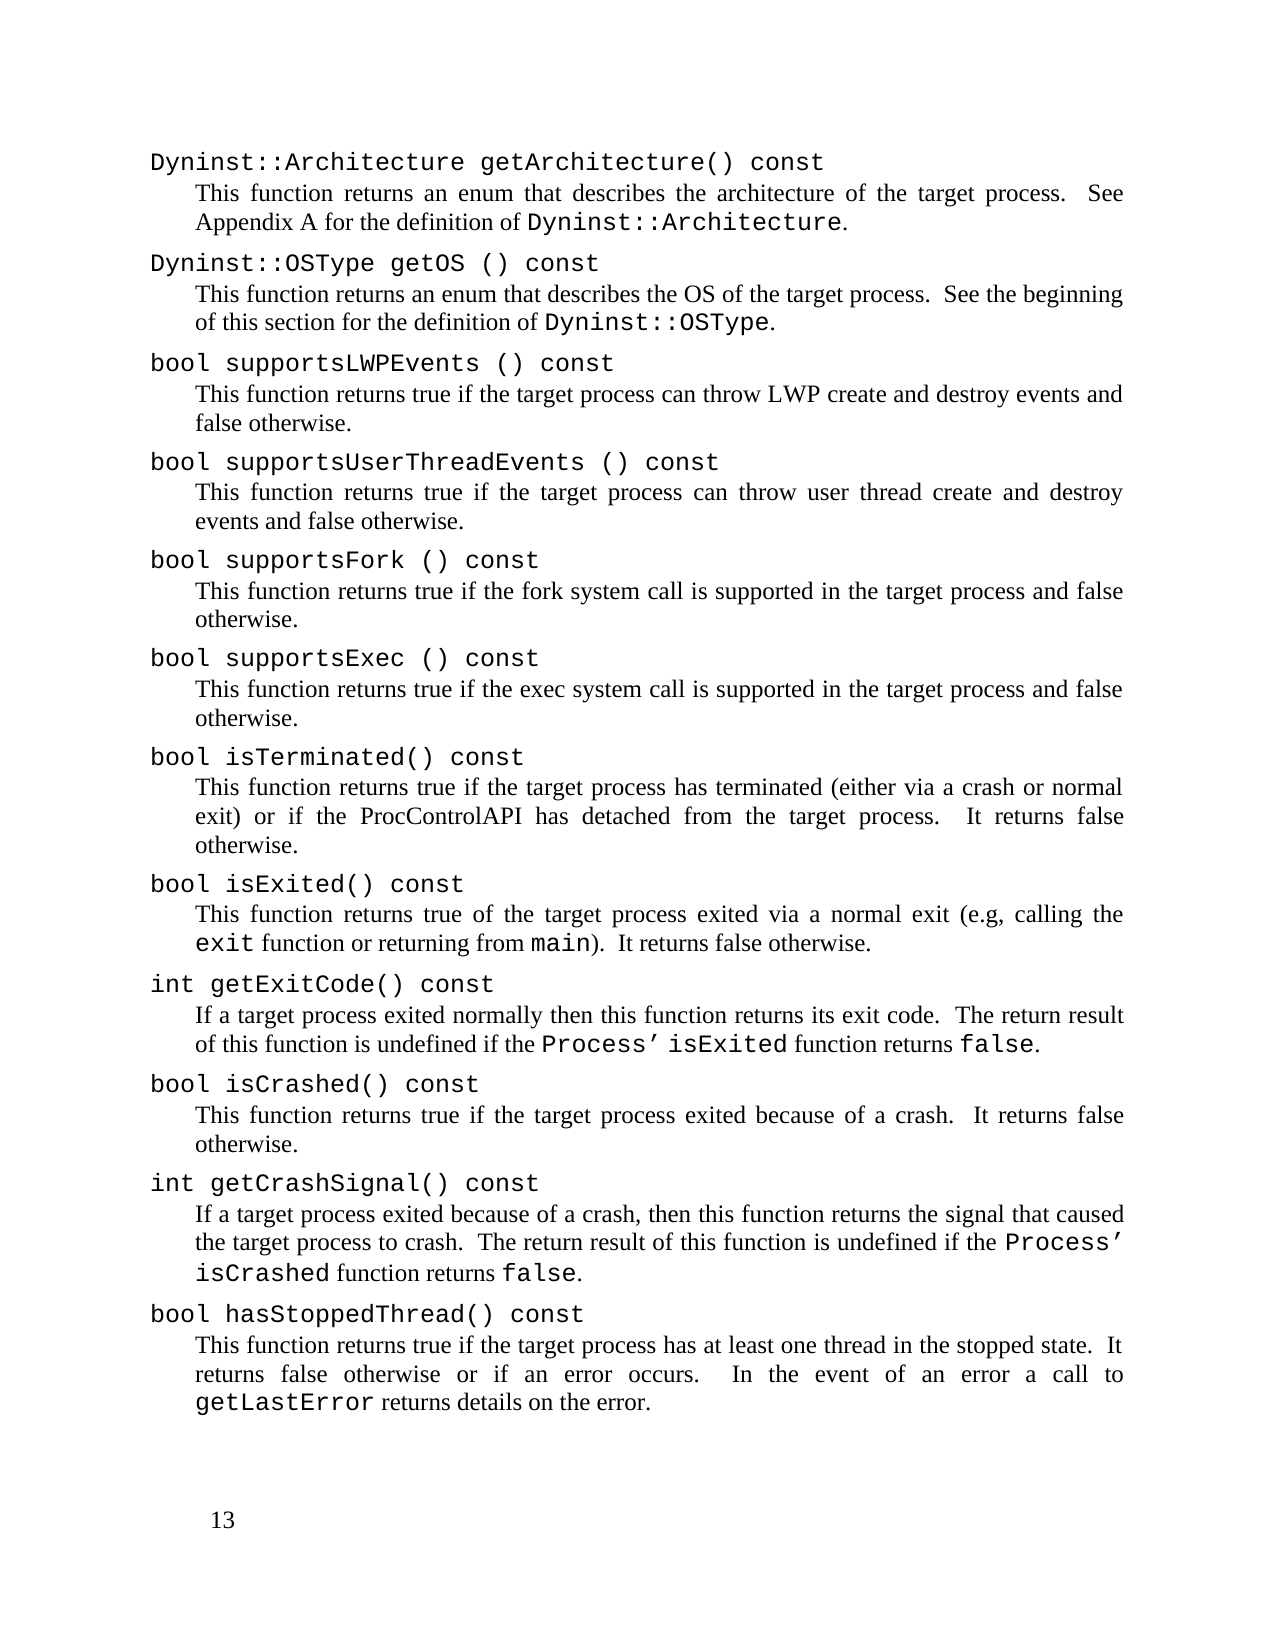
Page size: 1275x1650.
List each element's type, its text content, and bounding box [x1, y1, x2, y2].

text bool isTerminated() const [150, 744, 1125, 772]
text This function returns true if the target process has at least one thread in the stopped state. It returns false otherwise or if an error occurs. In the event of an error a call to getLastError returns details on the error. [195, 1330, 1125, 1418]
text bool isCrashed() const [150, 1072, 1125, 1100]
text This function returns true if the target process can throw user thread create and destroy events and false otherwise. [195, 477, 1125, 535]
text This function returns true if the target process can throw LWP create and destroy events and false otherwise. [195, 379, 1125, 437]
text This function returns true if the fork system call is supported in the target process and false otherwise. [195, 576, 1125, 633]
text bool supportsUserThreadEvents () const [150, 449, 1125, 477]
text bool isExited() const [150, 871, 1125, 899]
text bool supportsLWPEvents () const [150, 351, 1125, 379]
text This function returns an enum that describes the OS of the target process. See the beginning of this section for the definition of Dyninst::OSType. [195, 279, 1125, 338]
text Dyninst::OSType getOS () const [150, 250, 1125, 279]
text This function returns true if the target process has terminated (either via a crash or normal exit) or if the ProcControlAPI has detached from the target process. It returns false otherwise. [195, 772, 1125, 859]
text bool supportsFork () const [150, 547, 1125, 576]
text Dyninst::Architecture getArchitecture() const [150, 150, 1125, 178]
text int getCrashSignal() const [150, 1170, 1125, 1199]
text This function returns true if the exec system call is supported in the target process and false otherwise. [195, 674, 1125, 732]
text This function returns an enum that describes the architecture of the target process. See Appendix A. for the definition of Dyninst::Architecture. [195, 178, 1125, 238]
text int getExitCode() const [150, 972, 1125, 1000]
text This function returns true if the target process exited because of a crash. It returns false otherwise. [195, 1100, 1125, 1158]
text This function returns true of the target process exited via a normal exit (e.g, calling the exit function or returning from main). It returns false otherwise. [195, 899, 1125, 959]
text If a target process exited normally then this function returns its exit code. The return result of this function is undefined if the Process’ isExited function returns false. [195, 1000, 1125, 1059]
text If a target process exited because of a crash, then this function returns the signal that caused the target process to crash. The return result of this function is undefined if the Process’ isCrashed function returns false. [195, 1199, 1125, 1289]
text bool supportsExec () const [150, 646, 1125, 674]
text bool hasStoppedThread() const [150, 1302, 1125, 1330]
